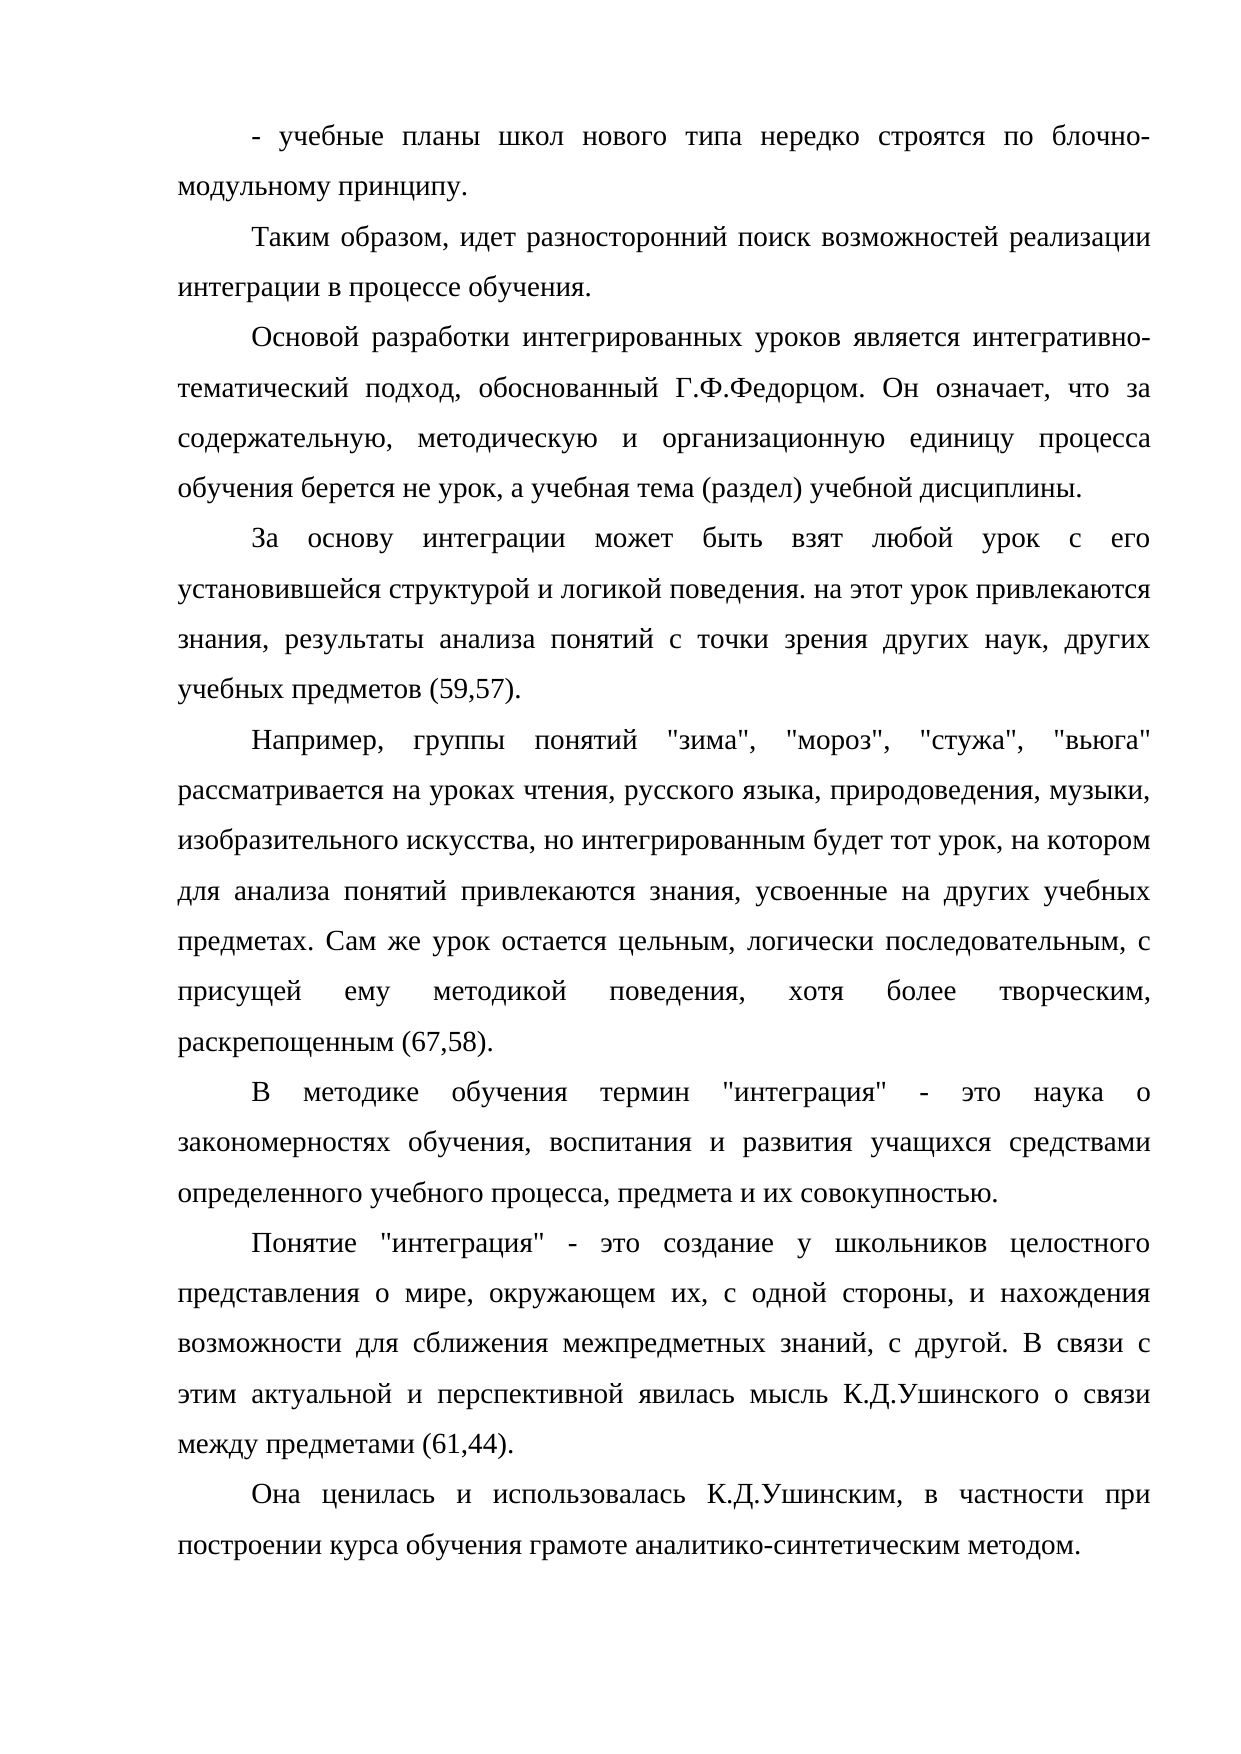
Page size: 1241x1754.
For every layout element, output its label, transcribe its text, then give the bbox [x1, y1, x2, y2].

text - учебные планы школ нового типа нередко строятся по блочно-модульному принципу. [177, 118, 1152, 202]
text За основу интеграции может быть взят любой урок с его установившейся структурой и логикой поведения. на этот урок привлекаются знания, результаты анализа понятий с точки зрения других наук, других учебных предметов (59,57). [177, 521, 1152, 705]
text В методике обучения термин "интеграция" - это наука о закономерностях обучения, воспитания и развития учащихся средствами определенного учебного процесса, предмета и их совокупностью. [177, 1074, 1152, 1208]
text Основой разработки интегрированных уроков является интегративно-тематический подход, обоснованный Г.Ф.Федорцом. Он означает, что за содержательную, методическую и организационную единицу процесса обучения берется не урок, а учебная тема (раздел) учебной дисциплины. [177, 319, 1152, 504]
text Таким образом, идет разносторонний поиск возможностей реализации интеграции в процессе обучения. [177, 219, 1152, 303]
text Например, группы понятий "зима", "мороз", "стужа", "вьюга" рассматривается на уроках чтения, русского языка, природоведения, музыки, изобразительного искусства, но интегрированным будет тот урок, на котором для анализа понятий привлекаются знания, усвоенные на других учебных предметах. Сам же урок остается цельным, логически последовательным, с присущей ему методикой поведения, хотя более творческим, раскрепощенным (67,58). [177, 722, 1152, 1057]
text Она ценилась и использовалась К.Д.Ушинским, в частности при построении курса обучения грамоте аналитико-синтетическим методом. [177, 1477, 1152, 1560]
text Понятие "интеграция" - это создание у школьников целостного представления о мире, окружающем их, с одной стороны, и нахождения возможности для сближения межпредметных знаний, с другой. В связи с этим актуальной и перспективной явилась мысль К.Д.Ушинского о связи между предметами (61,44). [177, 1225, 1152, 1460]
